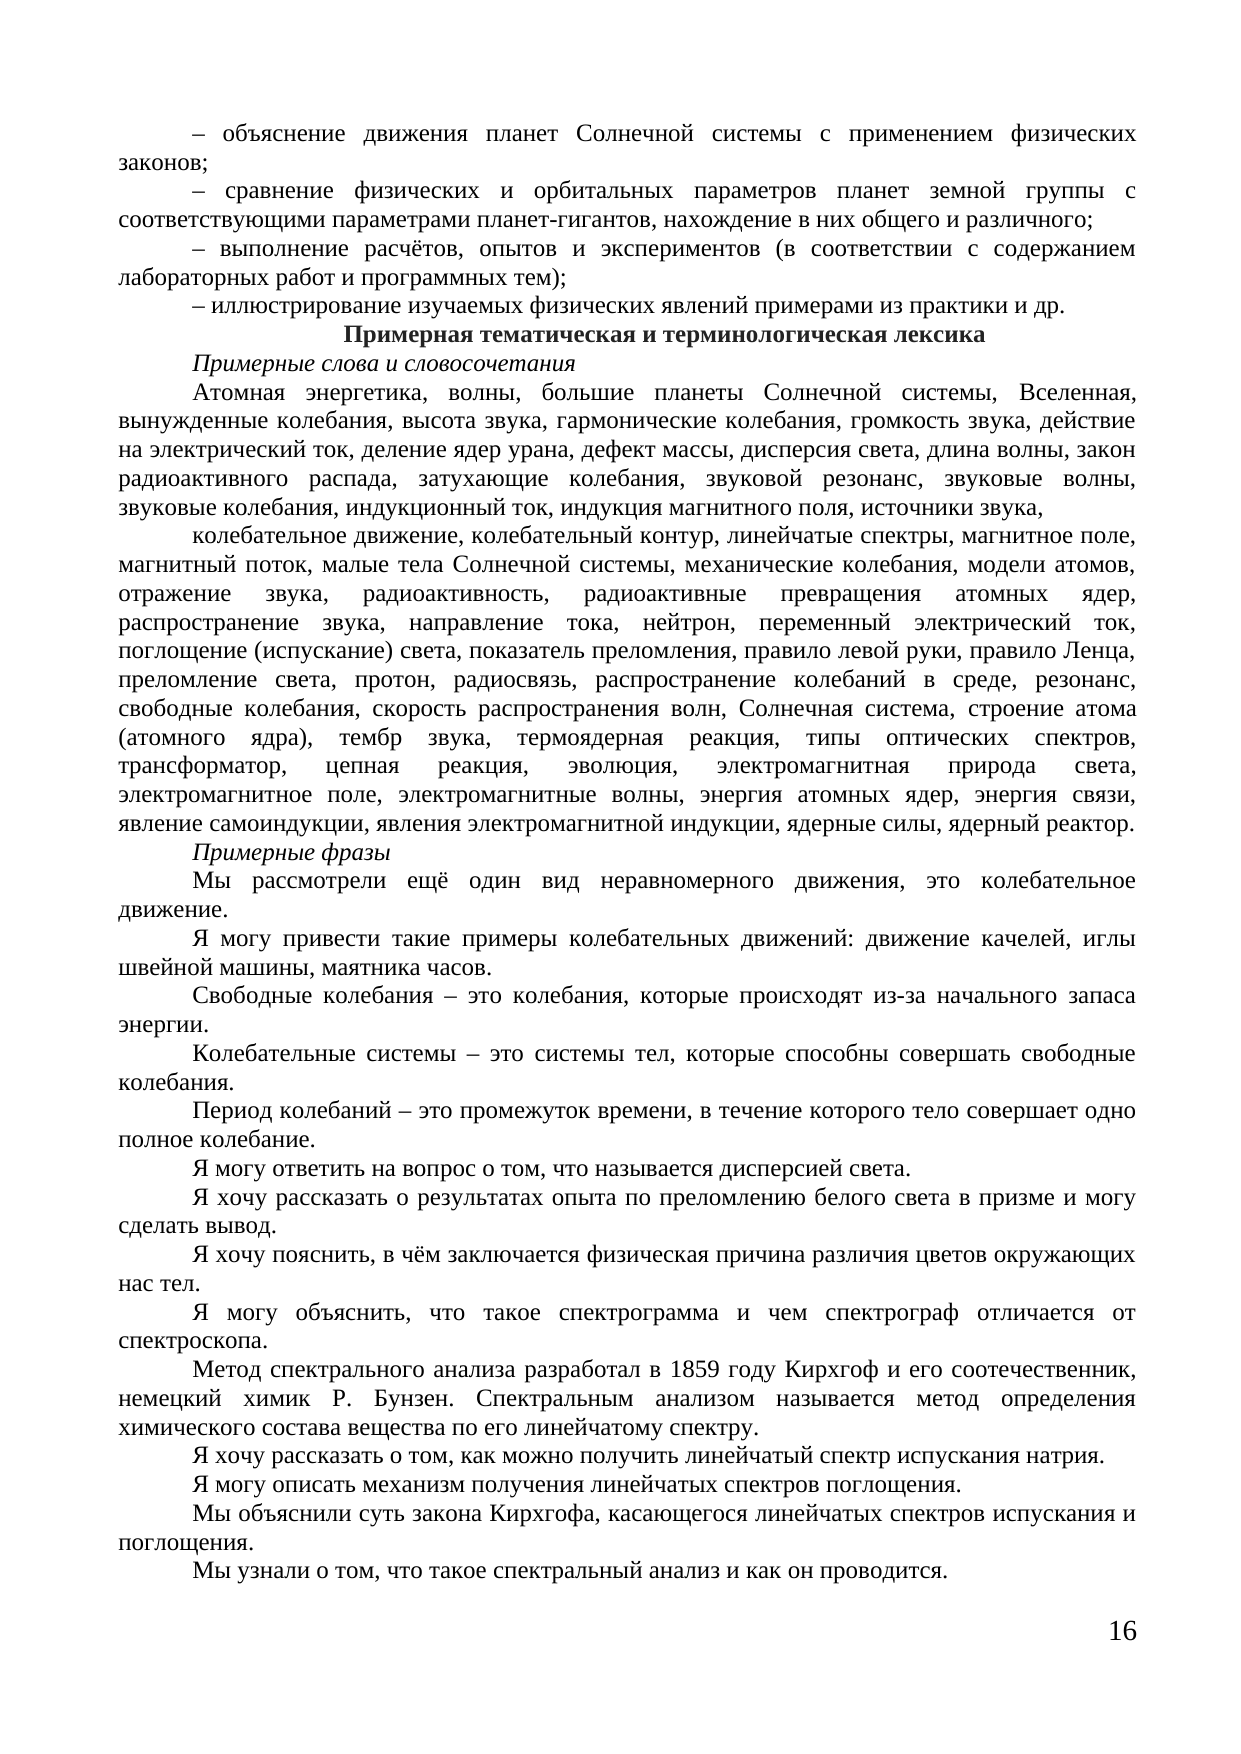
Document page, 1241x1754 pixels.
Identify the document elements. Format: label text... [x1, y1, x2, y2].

text Метод спектрального анализа разработал в 1859 году Кирхгоф и его соотечественник, немецкий химик Р. Бунзен. Спектральным анализом называется метод определения химического состава вещества по его линейчатому спектру. [118, 1354, 1137, 1441]
text Я могу ответить на вопрос о том, что называется дисперсией света. [118, 1153, 1137, 1182]
text Примерные фразы [118, 837, 1137, 866]
text Я могу описать механизм получения линейчатых спектров поглощения. [118, 1469, 1137, 1498]
text Мы рассмотрели ещё один вид неравномерного движения, это колебательное движение. [118, 866, 1137, 923]
text Атомная энергетика, волны, большие планеты Солнечной системы, Вселенная, вынужденные колебания, высота звука, гармонические колебания, громкость звука, действие на электрический ток, деление ядер урана, дефект массы, дисперсия света, длина волны, закон радиоактивного распада, затухающие колебания, звуковой резонанс, звуковые волны, звуковые колебания, индукционный ток, индукция магнитного поля, источники звука, [118, 377, 1137, 521]
text Примерные слова и словосочетания [118, 348, 1137, 377]
text – выполнение расчётов, опытов и экспериментов (в соответствии с содержанием лабораторных работ и программных тем); [118, 233, 1137, 291]
text Мы узнали о том, что такое спектральный анализ и как он проводится. [118, 1556, 1137, 1584]
text колебательное движение, колебательный контур, линейчатые спектры, магнитное поле, магнитный поток, малые тела Солнечной системы, механические колебания, модели атомов, отражение звука, радиоактивность, радиоактивные превращения атомных ядер, распространение звука, направление тока, нейтрон, переменный электрический ток, поглощение (испускание) света, показатель преломления, правило левой руки, правило Ленца, преломление света, протон, радиосвязь, распространение колебаний в среде, резонанс, свободные колебания, скорость распространения волн, Солнечная система, строение атома (атомного ядра), тембр звука, термоядерная реакция, типы оптических спектров, трансформатор, цепная реакция, эволюция, электромагнитная природа света, электромагнитное поле, электромагнитные волны, энергия атомных ядер, энергия связи, явление самоиндукции, явления электромагнитной индукции, ядерные силы, ядерный реактор. [118, 521, 1137, 837]
text Период колебаний – это промежуток времени, в течение которого тело совершает одно полное колебание. [118, 1096, 1137, 1153]
text – сравнение физических и орбитальных параметров планет земной группы с соответствующими параметрами планет-гигантов, нахождение в них общего и различного; [118, 176, 1137, 233]
text Примерная тематическая и терминологическая лексика [118, 319, 1137, 348]
text – иллюстрирование изучаемых физических явлений примерами из практики и др. [118, 291, 1137, 319]
text Я могу объяснить, что такое спектрограмма и чем спектрограф отличается от спектроскопа. [118, 1297, 1137, 1354]
text Колебательные системы – это системы тел, которые способны совершать свободные колебания. [118, 1038, 1137, 1096]
text Я хочу рассказать о том, как можно получить линейчатый спектр испускания натрия. [118, 1441, 1137, 1469]
text – объяснение движения планет Солнечной системы с применением физических законов; [118, 118, 1137, 176]
text Я хочу пояснить, в чём заключается физическая причина различия цветов окружающих нас тел. [118, 1239, 1137, 1297]
text Свободные колебания – это колебания, которые происходят из-за начального запаса энергии. [118, 981, 1137, 1038]
text Я могу привести такие примеры колебательных движений: движение качелей, иглы швейной машины, маятника часов. [118, 923, 1137, 981]
text Я хочу рассказать о результатах опыта по преломлению белого света в призме и могу сделать вывод. [118, 1182, 1137, 1239]
text Мы объяснили суть закона Кирхгофа, касающегося линейчатых спектров испускания и поглощения. [118, 1498, 1137, 1556]
